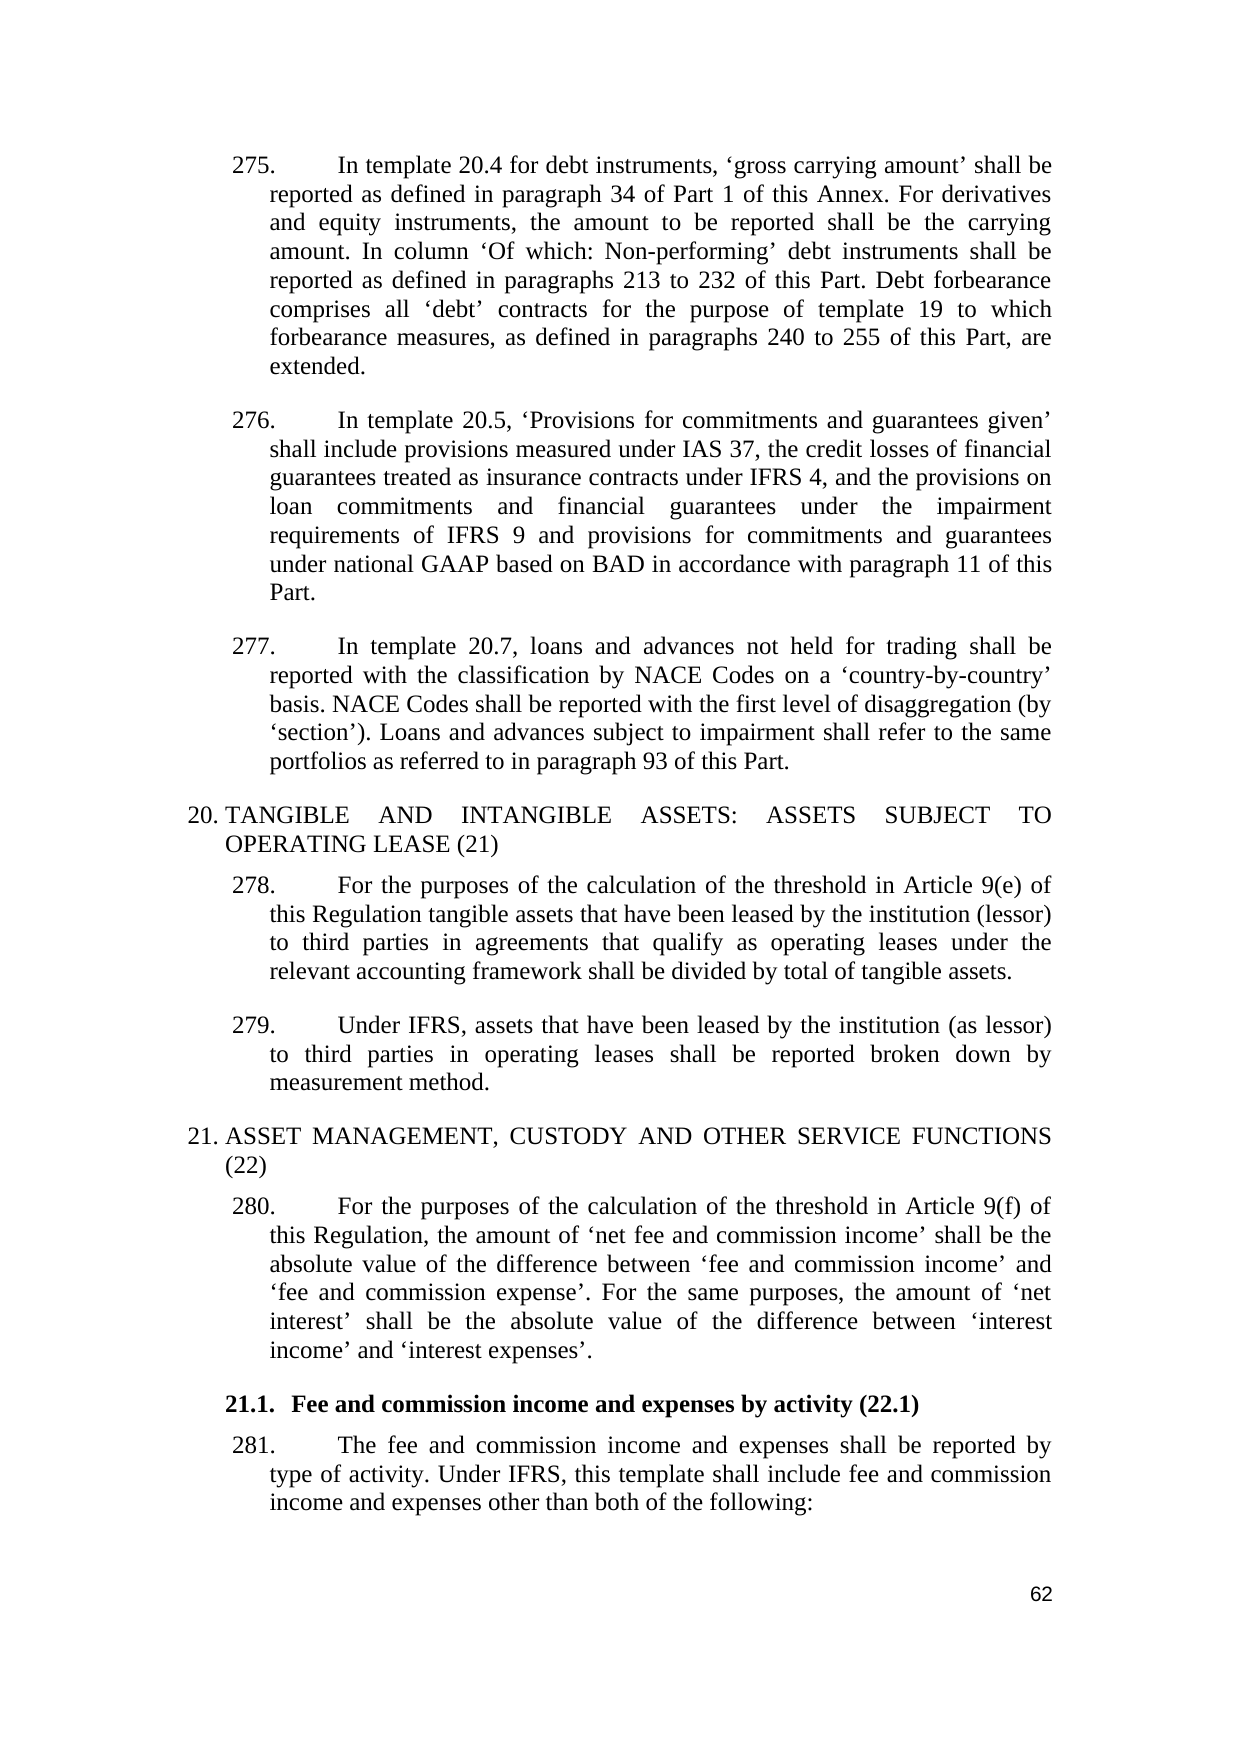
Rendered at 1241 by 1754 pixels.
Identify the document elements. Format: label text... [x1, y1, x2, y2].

text The fee and commission income and expenses shall be reported by type of activity. Under IFRS, this template shall include fee and commission income and expenses other than both of the following: [232, 1430, 1053, 1516]
text For the purposes of the calculation of the threshold in Article 9(e) of this Regulation tangible assets that have been leased by the institution (lessor) to third parties in agreements that qualify as operating leases under the relevant accounting framework shall be divided by total of tangible assets. [232, 870, 1053, 985]
text For the purposes of the calculation of the threshold in Article 9(f) of this Regulation, the amount of ‘net fee and commission income’ shall be the absolute value of the difference between ‘fee and commission income’ and ‘fee and commission expense’. For the same purposes, the amount of ‘net interest’ shall be the absolute value of the difference between ‘interest income’ and ‘interest expenses’. [232, 1191, 1053, 1364]
text In template 20.5, ‘Provisions for commitments and guarantees given’ shall include provisions measured under IAS 37, the credit losses of financial guarantees treated as insurance contracts under IFRS 4, and the provisions on loan commitments and financial guarantees under the impairment requirements of IFRS 9 and provisions for commitments and guarantees under national GAAP based on BAD in accordance with paragraph 11 of this Part. [232, 405, 1053, 606]
subtitle Fee and commission income and expenses by activity (22.1) [225, 1389, 1053, 1417]
subtitle Tangible and intangible assets: assets subject to operating lease (21) [187, 800, 1053, 857]
subtitle Asset management, custody and other service functions (22) [187, 1121, 1053, 1179]
text In template 20.7, loans and advances not held for trading shall be reported with the classification by NACE Codes on a ‘country-by-country’ basis. NACE Codes shall be reported with the first level of disaggregation (by ‘section’). Loans and advances subject to impairment shall refer to the same portfolios as referred to in paragraph 93 of this Part. [232, 631, 1053, 775]
text In template 20.4 for debt instruments, ‘gross carrying amount’ shall be reported as defined in paragraph 34 of Part 1 of this Annex. For derivatives and equity instruments, the amount to be reported shall be the carrying amount. In column ‘Of which: Non-performing’ debt instruments shall be reported as defined in paragraphs 213 to 232 of this Part. Debt forbearance comprises all ‘debt’ contracts for the purpose of template 19 to which forbearance measures, as defined in paragraphs 240 to 255 of this Part, are extended. [232, 150, 1053, 380]
text Under IFRS, assets that have been leased by the institution (as lessor) to third parties in operating leases shall be reported broken down by measurement method. [232, 1010, 1053, 1096]
